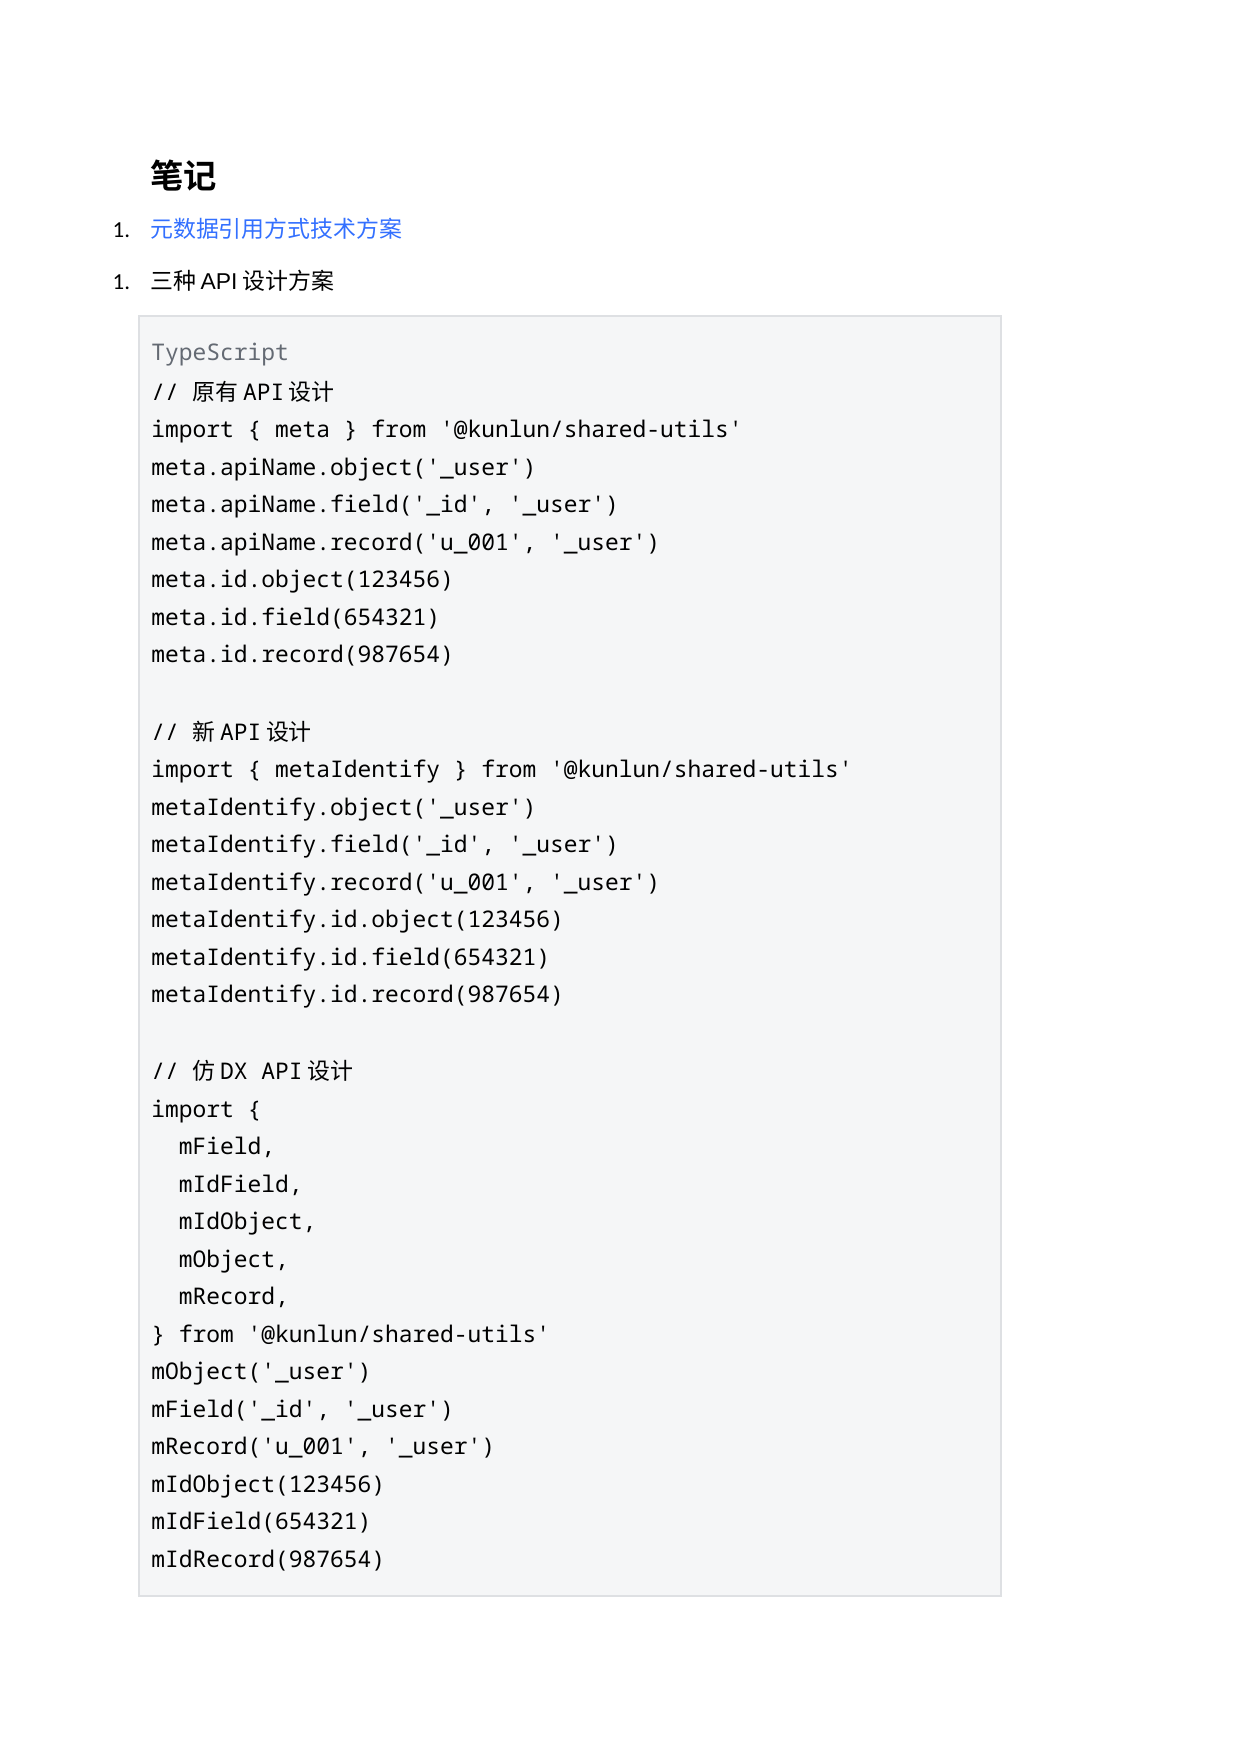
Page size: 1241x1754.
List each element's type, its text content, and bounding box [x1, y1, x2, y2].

table_header TypeScript // 原有API设计 import { meta } from '@kunlun/shared-utils' meta.apiName.object('_user') meta.apiName.field('_id', '_user') meta.apiName.record('u_001', '_user') meta.id.object(123456) meta.id.field(654321) meta.id.record(987654) // 新API设计 import { metaIdentify } from '@kunlun/shared-utils' metaIdentify.object('_user') metaIdentify.field('_id', '_user') metaIdentify.record('u_001', '_user') metaIdentify.id.object(123456) metaIdentify.id.field(654321) metaIdentify.id.record(987654) // 仿DX API设计 import { mField, mIdField, mIdObject, mObject, mRecord, } from '@kunlun/shared-utils' mObject('_user') mField('_id', '_user') mRecord('u_001', '_user') mIdObject(123456) mIdField(654321) mIdRecord(987654) [140, 317, 1000, 1595]
list 三种API设计方案 [112, 263, 1090, 296]
list 元数据引用方式技术方案 [112, 211, 1090, 244]
